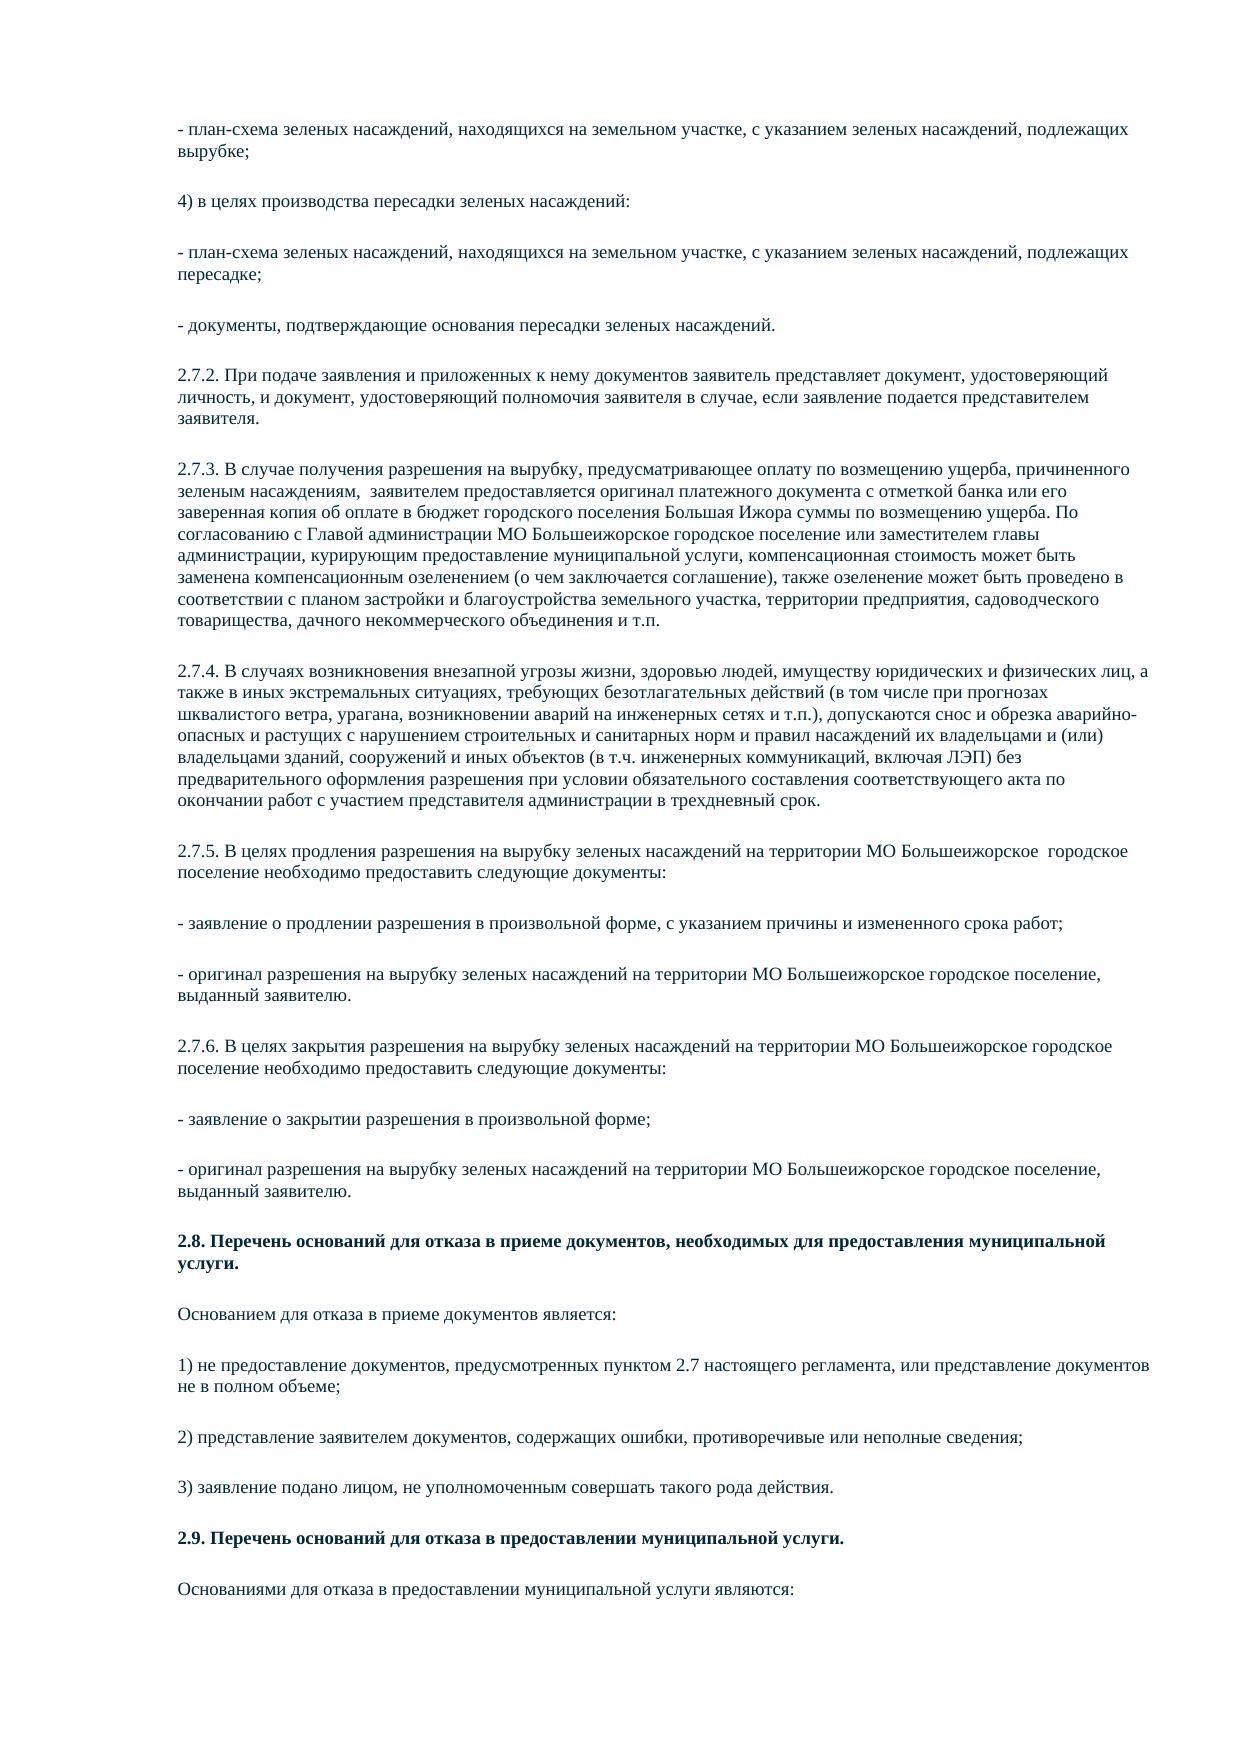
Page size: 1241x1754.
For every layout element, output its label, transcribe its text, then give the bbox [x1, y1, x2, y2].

text 2.7.4. В случаях возникновения внезапной угрозы жизни, здоровью людей, имуществу юридических и физических лиц, а также в иных экстремальных ситуациях, требующих безотлагательных действий (в том числе при прогнозах шквалистого ветра, урагана, возникновении аварий на инженерных сетях и т.п.), допускаются снос и обрезка аварийно-опасных и растущих с нарушением строительных и санитарных норм и правил насаждений их владельцами и (или) владельцами зданий, сооружений и иных объектов (в т.ч. инженерных коммуникаций, включая ЛЭП) без предварительного оформления разрешения при условии обязательного составления соответствующего акта по окончании работ с участием представителя администрации в трехдневный срок. [177, 660, 1152, 811]
text 1) не предоставление документов, предусмотренных пунктом 2.7 настоящего регламента, или представление документов не в полном объеме; [177, 1353, 1152, 1397]
text 2.7.6. В целях закрытия разрешения на вырубку зеленых насаждений на территории МО Большеижорское городское поселение необходимо предоставить следующие документы: [177, 1035, 1152, 1078]
text - план-схема зеленых насаждений, находящихся на земельном участке, с указанием зеленых насаждений, подлежащих вырубке; [177, 118, 1152, 161]
text Основаниями для отказа в предоставлении муниципальной услуги являются: [177, 1578, 1152, 1599]
text 2.9. Перечень оснований для отказа в предоставлении муниципальной услуги. [177, 1527, 1152, 1549]
text Основанием для отказа в приеме документов является: [177, 1303, 1152, 1324]
text 2.7.5. В целях продления разрешения на вырубку зеленых насаждений на территории МО Большеижорское городское поселение необходимо предоставить следующие документы: [177, 840, 1152, 883]
text 2) представление заявителем документов, содержащих ошибки, противоречивые или неполные сведения; [177, 1426, 1152, 1447]
text 2.8. Перечень оснований для отказа в приеме документов, необходимых для предоставления муниципальной услуги. [177, 1230, 1152, 1273]
text 2.7.2. При подаче заявления и приложенных к нему документов заявитель представляет документ, удостоверяющий личность, и документ, удостоверяющий полномочия заявителя в случае, если заявление подается представителем заявителя. [177, 364, 1152, 429]
text 3) заявление подано лицом, не уполномоченным совершать такого рода действия. [177, 1476, 1152, 1498]
text - план-схема зеленых насаждений, находящихся на земельном участке, с указанием зеленых насаждений, подлежащих пересадке; [177, 241, 1152, 284]
text - заявление о закрытии разрешения в произвольной форме; [177, 1107, 1152, 1129]
text - документы, подтверждающие основания пересадки зеленых насаждений. [177, 313, 1152, 335]
text - оригинал разрешения на вырубку зеленых насаждений на территории МО Большеижорское городское поселение, выданный заявителю. [177, 963, 1152, 1006]
text - заявление о продлении разрешения в произвольной форме, с указанием причины и измененного срока работ; [177, 912, 1152, 934]
text - оригинал разрешения на вырубку зеленых насаждений на территории МО Большеижорское городское поселение, выданный заявителю. [177, 1158, 1152, 1201]
text 4) в целях производства пересадки зеленых насаждений: [177, 190, 1152, 212]
text 2.7.3. В случае получения разрешения на вырубку, предусматривающее оплату по возмещению ущерба, причиненного зеленым насаждениям, заявителем предоставляется оригинал платежного документа с отметкой банка или его заверенная копия об оплате в бюджет городского поселения Большая Ижора суммы по возмещению ущерба. По согласованию с Главой администрации МО Большеижорское городское поселение или заместителем главы администрации, курирующим предоставление муниципальной услуги, компенсационная стоимость может быть заменена компенсационным озеленением (о чем заключается соглашение), также озеленение может быть проведено в соответствии с планом застройки и благоустройства земельного участка, территории предприятия, садоводческого товарищества, дачного некоммерческого объединения и т.п. [177, 458, 1152, 631]
